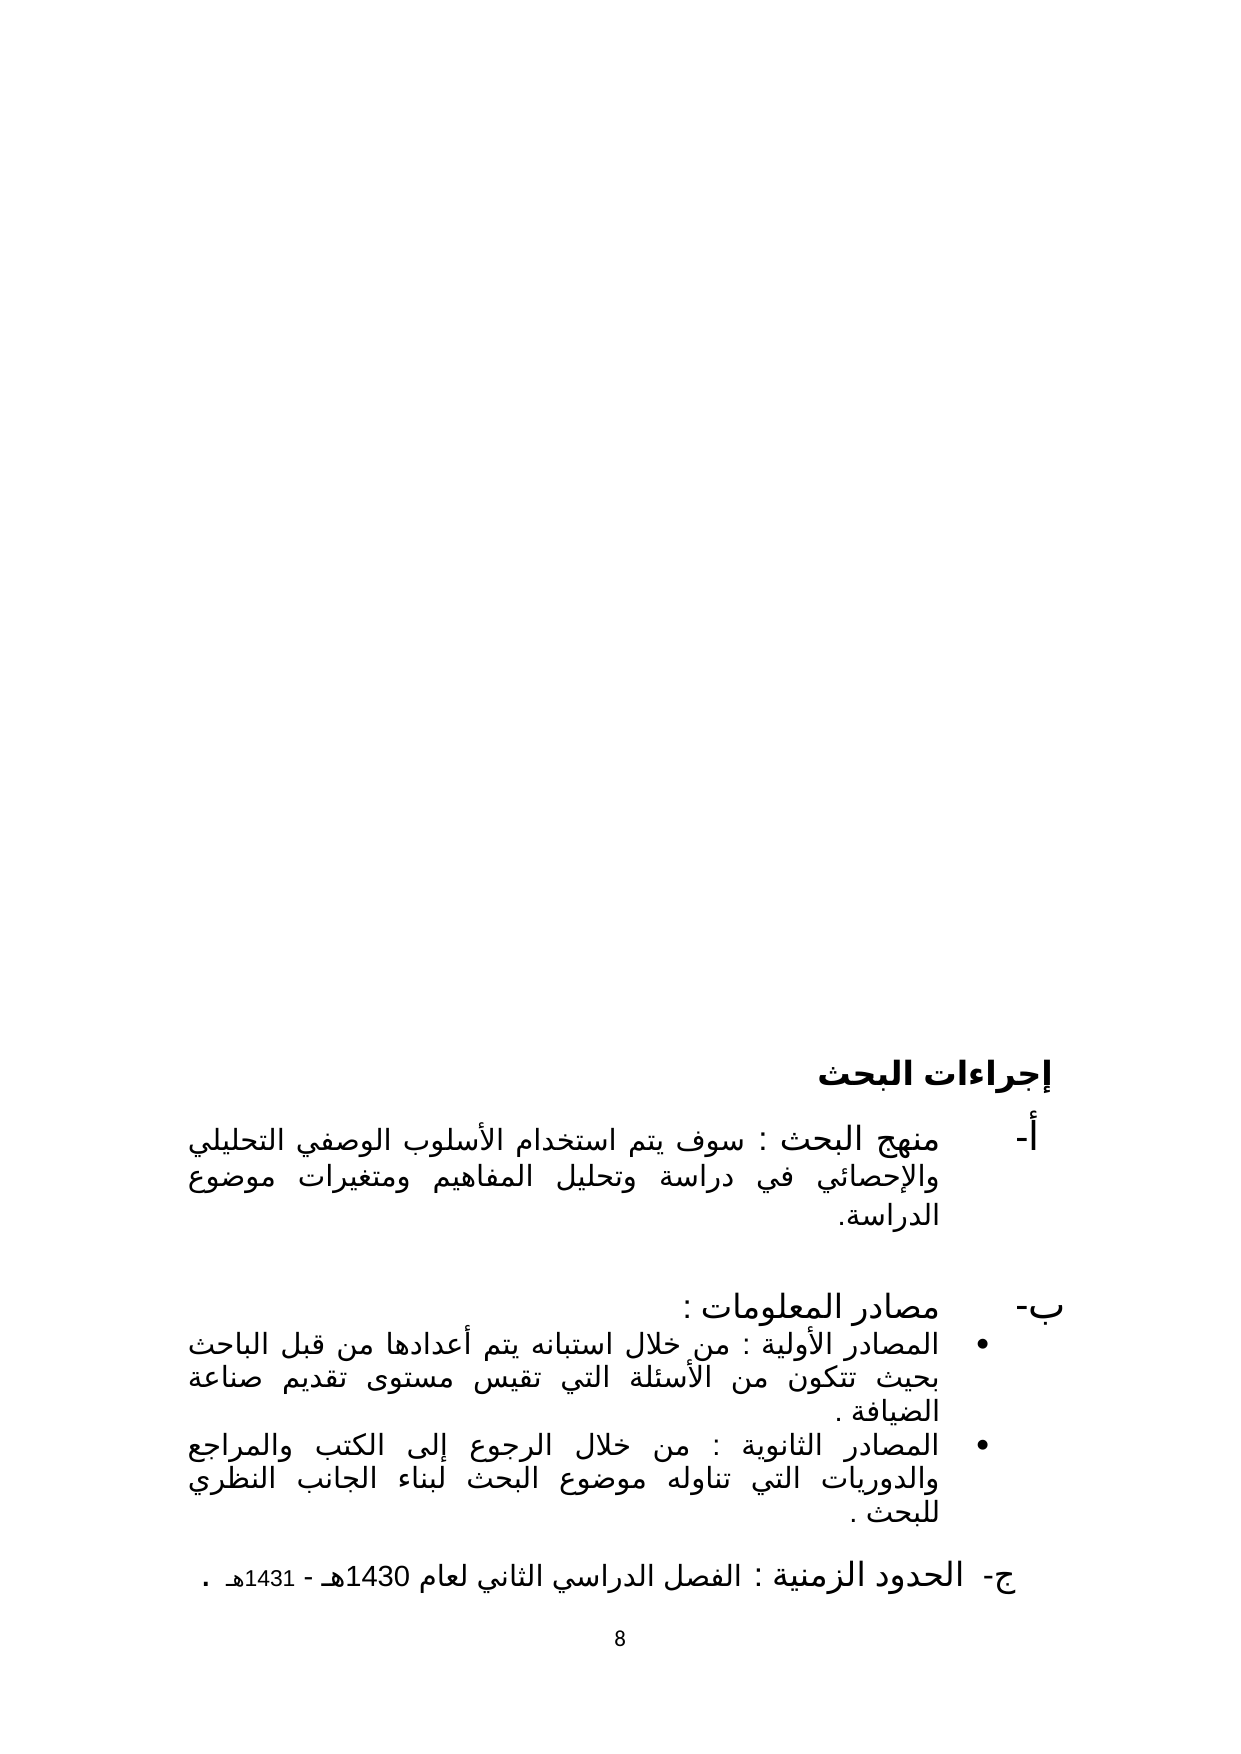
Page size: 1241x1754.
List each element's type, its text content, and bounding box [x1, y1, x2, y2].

list مصادر المعلومات : [187, 1281, 1015, 1327]
list المصادر الثانوية : من خلال الرجوع إلى الكتب والمراجع والدوريات التي تناوله موضوع البحث لبناء الجانب النظري للبحث . [187, 1428, 978, 1528]
list المصادر الأولية : من خلال استبانه يتم أعدادها من قبل الباحث بحيث تتكون من الأسئلة التي تقيس مستوى تقديم صناعة الضيافة . [187, 1327, 978, 1428]
text ج- الحدود الزمنية : الفصل الدراسي الثاني لعام 1430هـ - 1431هـ . [187, 1549, 1015, 1595]
list منهج البحث : سوف يتم استخدام الأسلوب الوصفي التحليلي والإحصائي في دراسة وتحليل المفاهيم ومتغيرات موضوع الدراسة. [187, 1113, 1015, 1233]
text إجراءات البحث [187, 1054, 1053, 1092]
